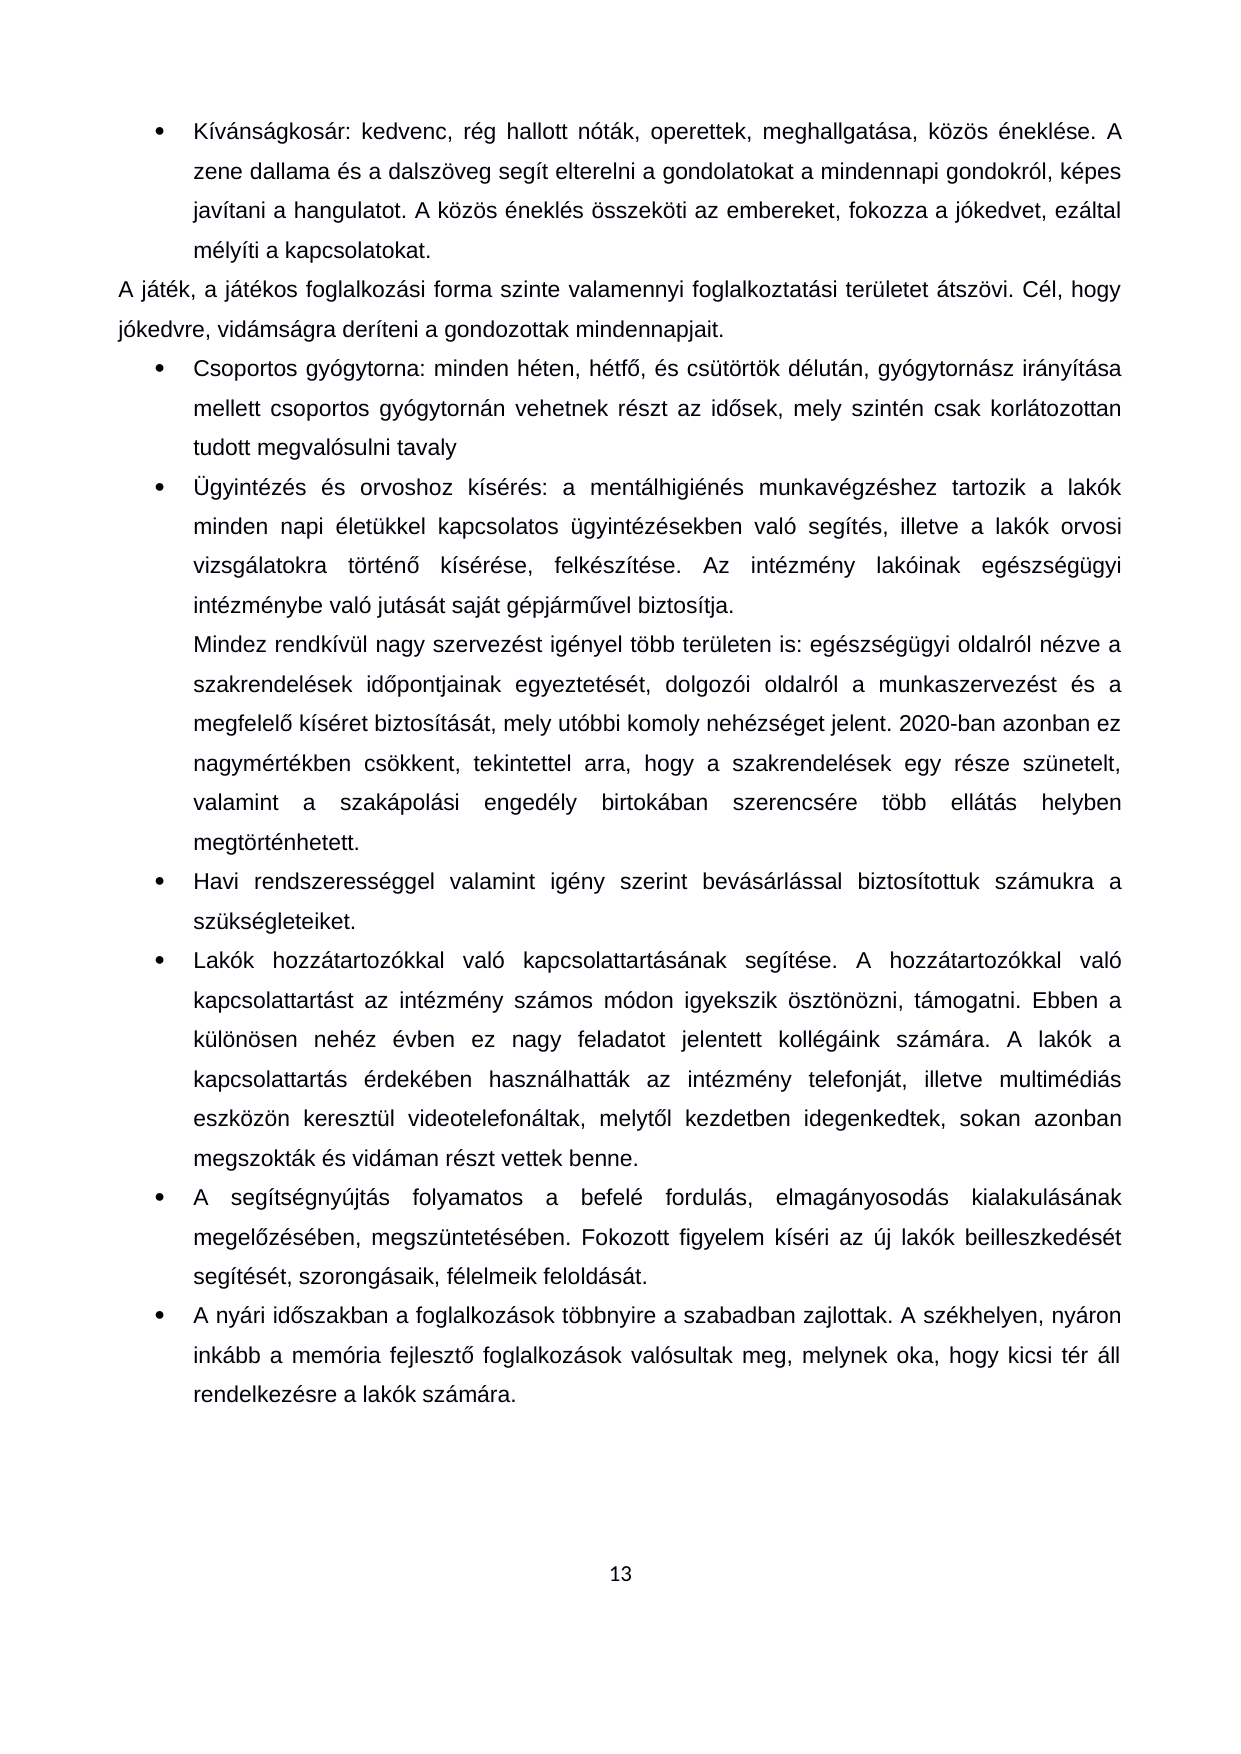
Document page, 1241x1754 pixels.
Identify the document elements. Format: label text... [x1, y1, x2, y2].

list Lakók hozzátartozókkal való kapcsolattartásának segítése. A hozzátartozókkal való kapcsolattartást az intézmény számos módon igyekszik ösztönözni, támogatni. Ebben a különösen nehéz évben ez nagy feladatot jelentett kollégáink számára. A lakók a kapcsolattartás érdekében használhatták az intézmény telefonját, illetve multimédiás eszközön keresztül videotelefonáltak, melytől kezdetben idegenkedtek, sokan azonban megszokták és vidáman részt vettek benne. [156, 947, 1122, 1171]
list Ügyintézés és orvoshoz kísérés: a mentálhigiénés munkavégzéshez tartozik a lakók minden napi életükkel kapcsolatos ügyintézésekben való segítés, illetve a lakók orvosi vizsgálatokra történő kísérése, felkészítése. Az intézmény lakóinak egészségügyi intézménybe való jutását saját gépjárművel biztosítja. [156, 473, 1122, 618]
text A játék, a játékos foglalkozási forma szinte valamennyi foglalkoztatási területet átszövi. Cél, hogy jókedvre, vidámságra deríteni a gondozottak mindennapjait. [118, 276, 1122, 342]
list A nyári időszakban a foglalkozások többnyire a szabadban zajlottak. A székhelyen, nyáron inkább a memória fejlesztő foglalkozások valósultak meg, melynek oka, hogy kicsi tér áll rendelkezésre a lakók számára. [156, 1302, 1122, 1408]
list Havi rendszerességgel valamint igény szerint bevásárlással biztosítottuk számukra a szükségleteiket. [156, 868, 1122, 934]
list Csoportos gyógytorna: minden héten, hétfő, és csütörtök délután, gyógytornász irányítása mellett csoportos gyógytornán vehetnek részt az idősek, mely szintén csak korlátozottan tudott megvalósulni tavaly [156, 355, 1122, 460]
list Kívánságkosár: kedvenc, rég hallott nóták, operettek, meghallgatása, közös éneklése. A zene dallama és a dalszöveg segít elterelni a gondolatokat a mindennapi gondokról, képes javítani a hangulatot. A közös éneklés összeköti az embereket, fokozza a jókedvet, ezáltal mélyíti a kapcsolatokat. [156, 118, 1122, 263]
text Mindez rendkívül nagy szervezést igényel több területen is: egészségügyi oldalról nézve a szakrendelések időpontjainak egyeztetését, dolgozói oldalról a munkaszervezést és a megfelelő kíséret biztosítását, mely utóbbi komoly nehézséget jelent. 2020-ban azonban ez nagymértékben csökkent, tekintettel arra, hogy a szakrendelések egy része szünetelt, valamint a szakápolási engedély birtokában szerencsére több ellátás helyben megtörténhetett. [193, 631, 1122, 855]
list A segítségnyújtás folyamatos a befelé fordulás, elmagányosodás kialakulásának megelőzésében, megszüntetésében. Fokozott figyelem kíséri az új lakók beilleszkedését segítését, szorongásaik, félelmeik feloldását. [156, 1184, 1122, 1289]
